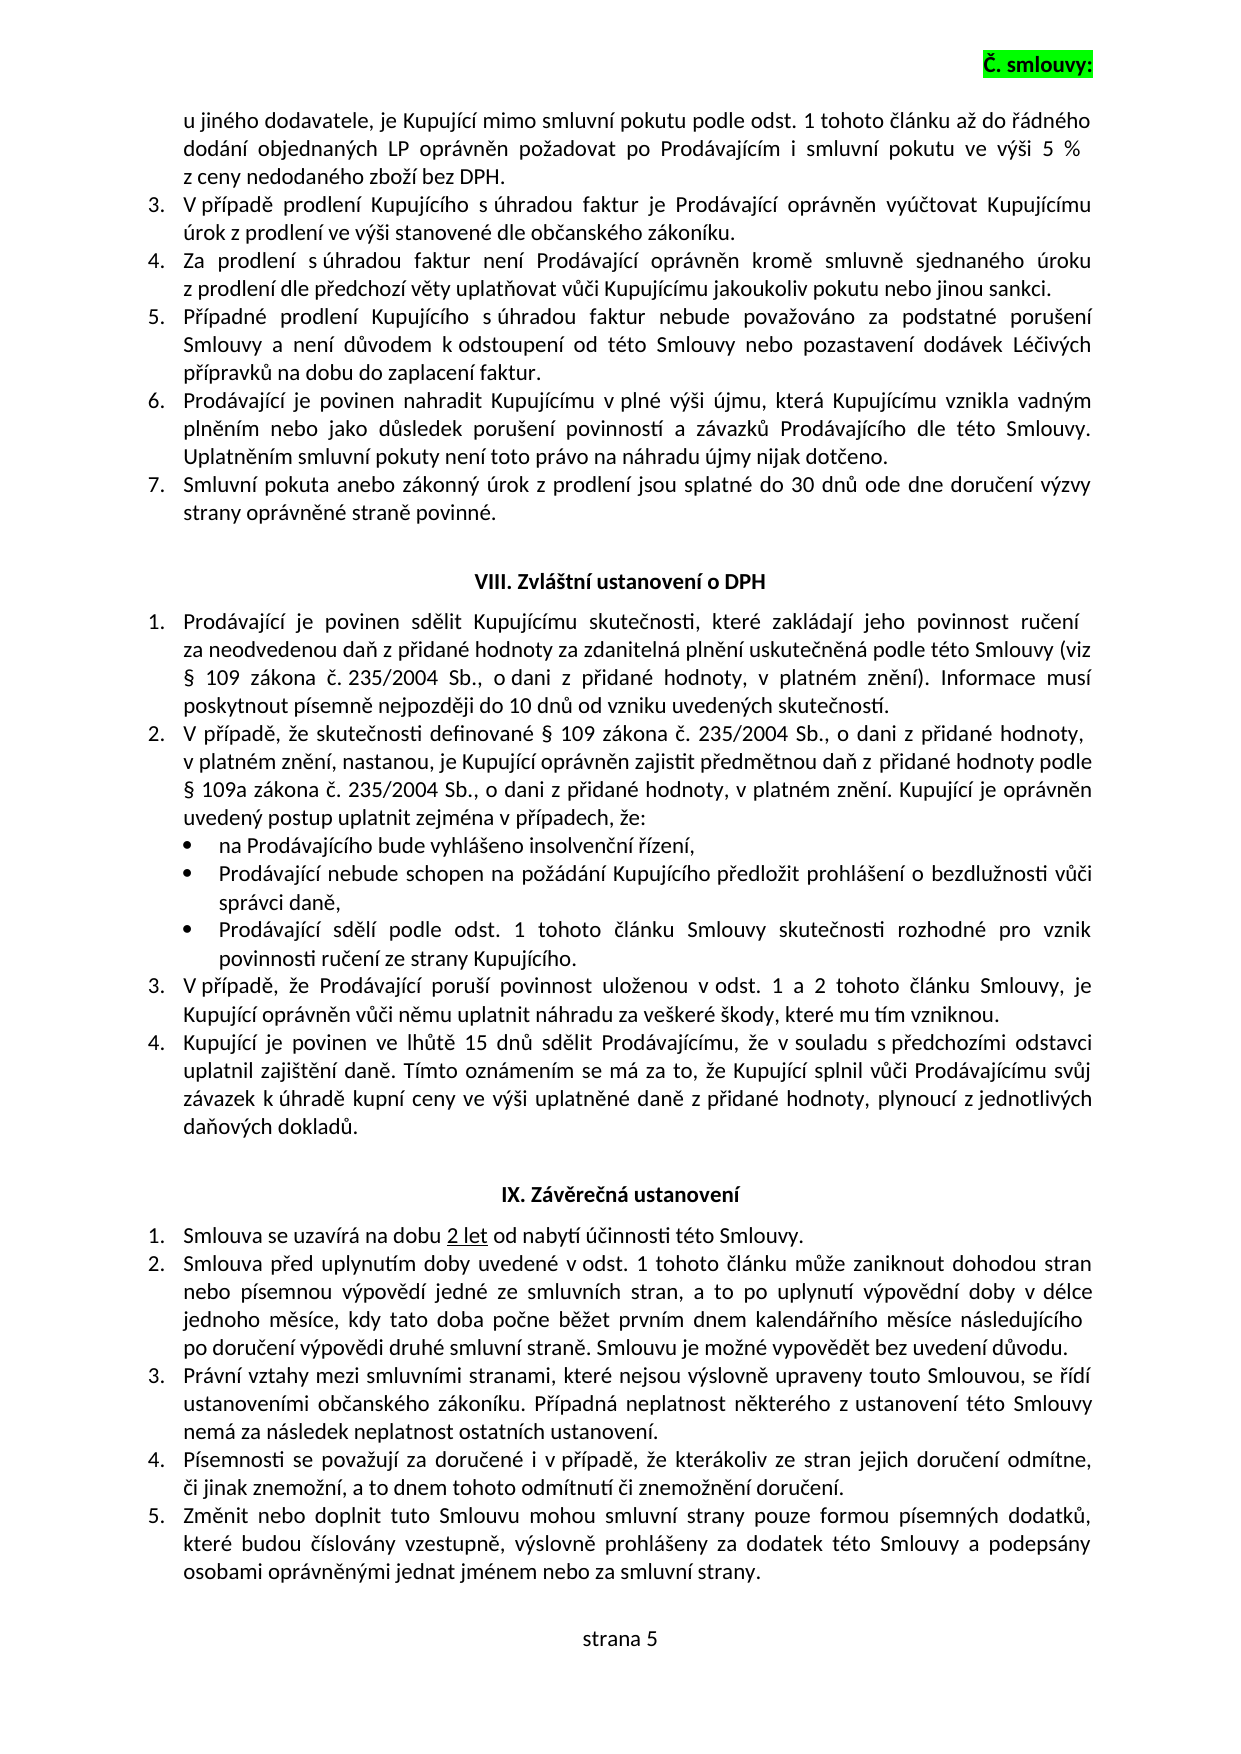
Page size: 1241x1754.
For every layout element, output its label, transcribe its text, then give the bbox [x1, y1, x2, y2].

list Prodávající nebude schopen na požádání Kupujícího předložit prohlášení o bezdlužnosti vůči správci daně, [183, 859, 1093, 916]
text 4. Kupující je povinen ve lhůtě 15 dnů sdělit Prodávajícímu, že v souladu s předchozími odstavci uplatnil zajištění daně. Tímto oznámením se má za to, že Kupující splnil vůči Prodávajícímu svůj závazek k úhradě kupní ceny ve výši uplatněné daně z přidané hodnoty, plynoucí z jednotlivých daňových dokladů. [148, 1028, 1093, 1140]
list Smlouva se uzavírá na dobu 2 let od nabytí účinnosti této Smlouvy. [148, 1221, 1093, 1249]
list Změnit nebo doplnit tuto Smlouvu mohou smluvní strany pouze formou písemných dodatků, které budou číslovány vzestupně, výslovně prohlášeny za dodatek této Smlouvy a podepsány osobami oprávněnými jednat jménem nebo za smluvní strany. [148, 1501, 1093, 1585]
text 6. Prodávající je povinen nahradit Kupujícímu v plné výši újmu, která Kupujícímu vznikla vadným plněním nebo jako důsledek porušení povinností a závazků Prodávajícího dle této Smlouvy. Uplatněním smluvní pokuty není toto právo na náhradu újmy nijak dotčeno. [148, 386, 1093, 470]
text IX. Závěrečná ustanovení [148, 1180, 1093, 1208]
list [148, 106, 1093, 190]
list Právní vztahy mezi smluvními stranami, které nejsou výslovně upraveny touto Smlouvou, se řídí ustanoveními občanského zákoníku. Případná neplatnost některého z ustanovení této Smlouvy nemá za následek neplatnost ostatních ustanovení. [148, 1361, 1093, 1445]
text 3. V případě prodlení Kupujícího s úhradou faktur je Prodávající oprávněn vyúčtovat Kupujícímu úrok z prodlení ve výši stanovené dle občanského zákoníku. [148, 190, 1093, 246]
list Smlouva před uplynutím doby uvedené v odst. 1 tohoto článku může zaniknout dohodou stran nebo písemnou výpovědí jedné ze smluvních stran, a to po uplynutí výpovědní doby v délce jednoho měsíce, kdy tato doba počne běžet prvním dnem kalendářního měsíce následujícího po doručení výpovědi druhé smluvní straně. Smlouvu je možné vypovědět bez uvedení důvodu. [148, 1249, 1093, 1361]
list Písemnosti se považují za doručené i v případě, že kterákoliv ze stran jejich doručení odmítne, či jinak znemožní, a to dnem tohoto odmítnutí či znemožnění doručení. [148, 1445, 1093, 1501]
text VIII. Zvláštní ustanovení o DPH [148, 567, 1093, 595]
text 1. Prodávající je povinen sdělit Kupujícímu skutečnosti, které zakládají jeho povinnost ručení za neodvedenou daň z přidané hodnoty za zdanitelná plnění uskutečněná podle této Smlouvy (viz § 109 zákona č. 235/2004 Sb., o dani z přidané hodnoty, v platném znění). Informace musí poskytnout písemně nejpozději do 10 dnů od vzniku uvedených skutečností. [148, 607, 1093, 719]
text 5. Případné prodlení Kupujícího s úhradou faktur nebude považováno za podstatné porušení Smlouvy a není důvodem k odstoupení od této Smlouvy nebo pozastavení dodávek Léčivých přípravků na dobu do zaplacení faktur. [148, 302, 1093, 386]
list Prodávající sdělí podle odst. 1 tohoto článku Smlouvy skutečnosti rozhodné pro vznik povinnosti ručení ze strany Kupujícího. [183, 916, 1093, 972]
text 4. Za prodlení s úhradou faktur není Prodávající oprávněn kromě smluvně sjednaného úroku z prodlení dle předchozí věty uplatňovat vůči Kupujícímu jakoukoliv pokutu nebo jinou sankci. [148, 246, 1093, 302]
text 2. V případě, že skutečnosti definované § 109 zákona č. 235/2004 Sb., o dani z přidané hodnoty, v platném znění, nastanou, je Kupující oprávněn zajistit předmětnou daň z přidané hodnoty podle § 109a zákona č. 235/2004 Sb., o dani z přidané hodnoty, v platném znění. Kupující je oprávněn uvedený postup uplatnit zejména v případech, že: [148, 719, 1093, 832]
text 7. Smluvní pokuta anebo zákonný úrok z prodlení jsou splatné do 30 dnů ode dne doručení výzvy strany oprávněné straně povinné. [148, 470, 1093, 526]
list na Prodávajícího bude vyhlášeno insolvenční řízení, [183, 832, 1093, 859]
text 3. V případě, že Prodávající poruší povinnost uloženou v odst. 1 a 2 tohoto článku Smlouvy, je Kupující oprávněn vůči němu uplatnit náhradu za veškeré škody, které mu tím vzniknou. [148, 972, 1093, 1028]
